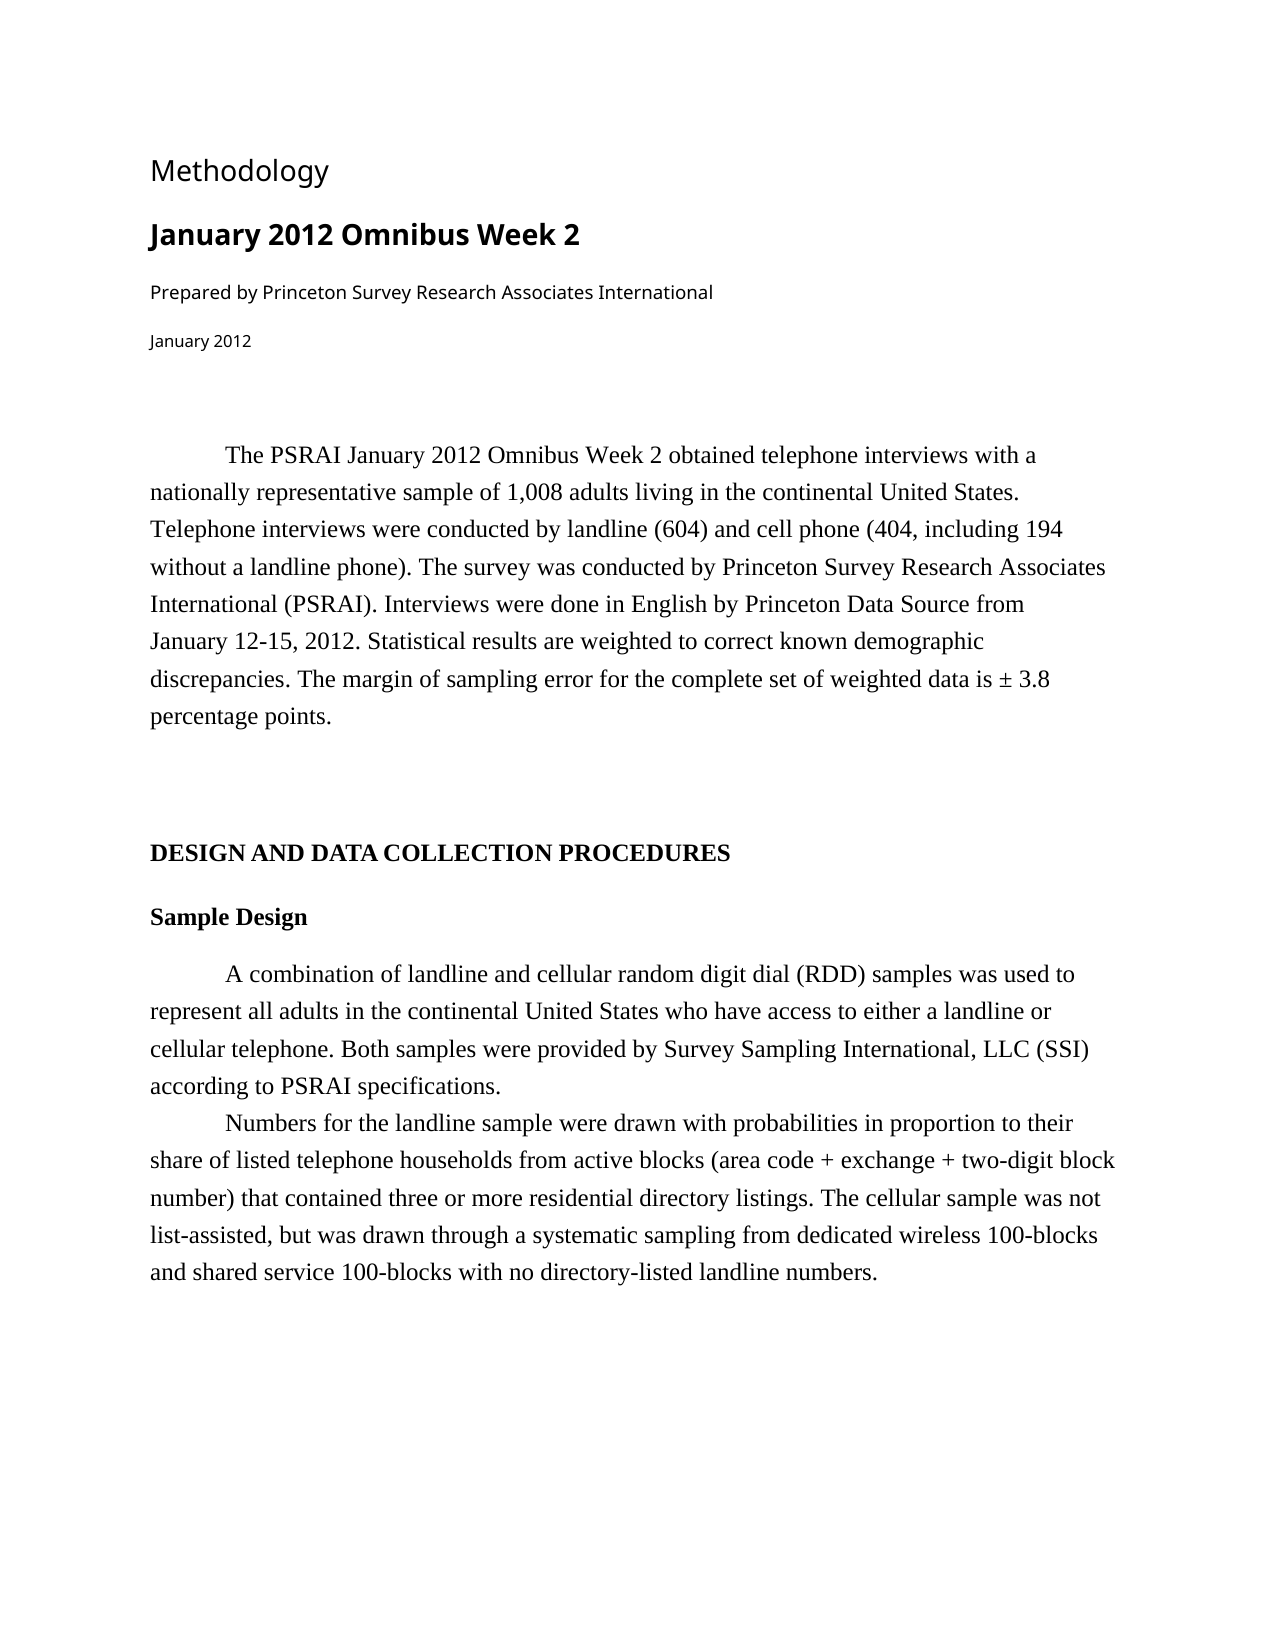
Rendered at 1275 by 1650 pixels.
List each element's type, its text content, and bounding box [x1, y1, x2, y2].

text Numbers for the landline sample were drawn with probabilities in proportion to their share of listed telephone households from active blocks (area code + exchange + two-digit block number) that contained three or more residential directory listings. The cellular sample was not list-assisted, but was drawn through a systematic sampling from dedicated wireless 100-blocks and shared service 100-blocks with no directory-listed landline numbers. [150, 1108, 1125, 1286]
text January 2012 [150, 330, 825, 353]
text The PSRAI January 2012 Omnibus Week 2 obtained telephone interviews with a nationally representative sample of 1,008 adults living in the continental United States. Telephone interviews were conducted by landline (604) and cell phone (404, including 194 without a landline phone). The survey was conducted by Princeton Survey Research Associates International (PSRAI). Interviews were done in English by Princeton Data Source from January 12-15, 2012. Statistical results are weighted to correct known demographic discrepancies. The margin of sampling error for the complete set of weighted data is ± 3.8 percentage points. [150, 440, 1125, 730]
text January 2012 Omnibus Week 2 [150, 215, 825, 254]
text Methodology [150, 150, 825, 190]
subtitle Design AND Data Collection Procedures [150, 838, 1125, 867]
subtitle Sample Design [150, 902, 1125, 930]
text A combination of landline and cellular random digit dial (RDD) samples was used to represent all adults in the continental United States who have access to either a landline or cellular telephone. Both samples were provided by Survey Sampling International, LLC (SSI) according to PSRAI specifications. [150, 959, 1125, 1100]
text Prepared by Princeton Survey Research Associates International [150, 279, 825, 305]
